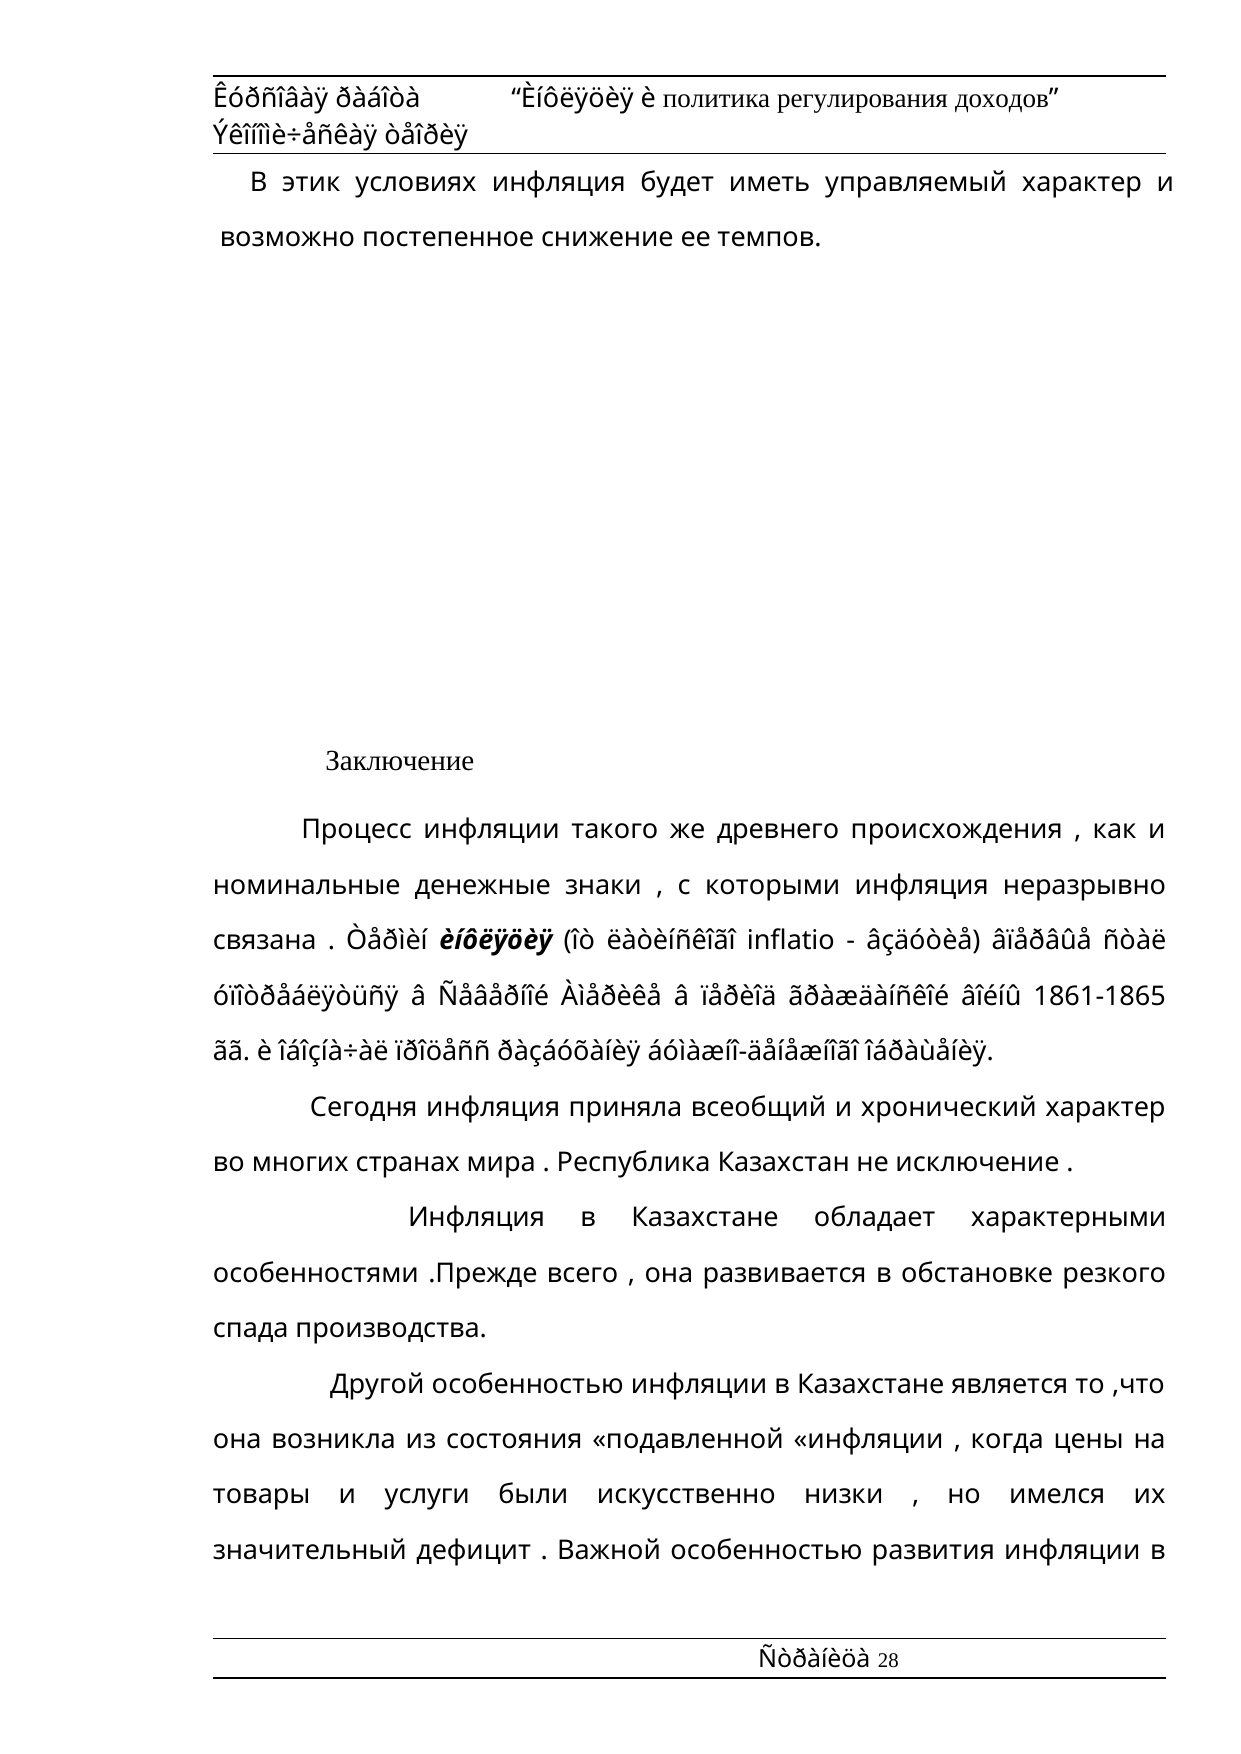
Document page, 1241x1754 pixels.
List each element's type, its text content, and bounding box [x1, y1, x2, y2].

text Заключение [250, 743, 1166, 776]
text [213, 1364, 1166, 1567]
text В этик условиях инфляция будет иметь управляемый характер и возможно постепенное снижение ее темпов. [219, 162, 1175, 255]
text Сегодня инфляция приняла всеобщий и хронический характер во многих странах мира . Республика Казахстан не исключение . [213, 1087, 1166, 1179]
text Инфляция в Казахстане обладает характерными особенностями .Прежде всего , она развивается в обстановке резкого спада производства. [213, 1198, 1166, 1346]
text Процесс инфляции такого же древнего происхождения , как и номинальные денежные знаки , с которыми инфляция неразрывно связана . Òåðìèí èíôëÿöèÿ (îò ëàòèíñêîãî inflatio - âçäóòèå) âïåðâûå ñòàë óïîòðåáëÿòüñÿ â Ñåâåðíîé Àìåðèêå â ïåðèîä ãðàæäàíñêîé âîéíû 1861-1865 ãã. è îáîçíà÷àë ïðîöåññ ðàçáóõàíèÿ áóìàæíî-äåíåæíîãî îáðàùåíèÿ. [213, 810, 1166, 1069]
